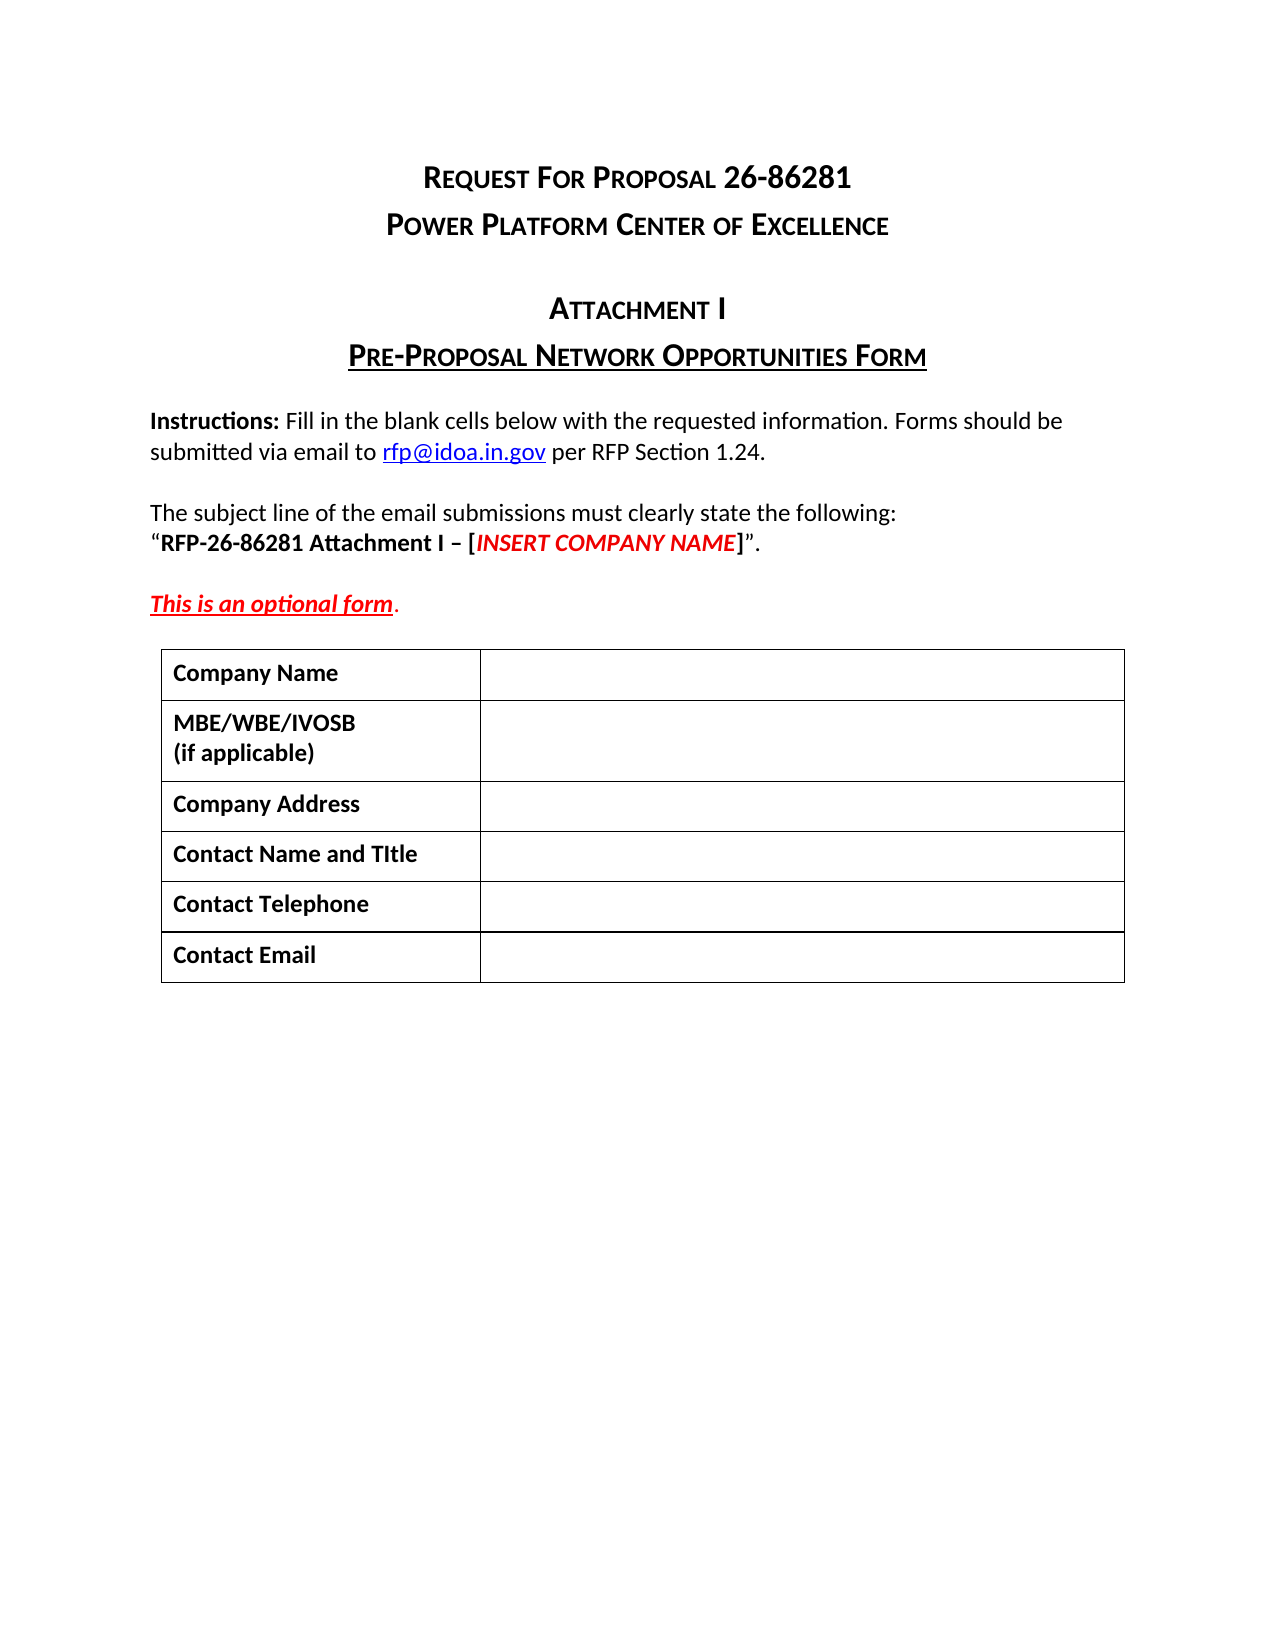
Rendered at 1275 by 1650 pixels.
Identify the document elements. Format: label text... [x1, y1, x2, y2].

table_header Company Name [162, 650, 480, 700]
text Attachment I [150, 287, 1125, 328]
table_cell Contact Name and TItle [162, 832, 480, 881]
text Power Platform Center of Excellence [150, 203, 1125, 244]
table_cell [481, 701, 1124, 781]
table_cell [481, 933, 1124, 982]
text “RFP-26-86281 Attachment I – [INSERT COMPANY NAME]”. [150, 527, 1125, 558]
text Pre-Proposal Network Opportunities Form [150, 334, 1125, 375]
table_cell [481, 832, 1124, 881]
table_cell Company Address [162, 782, 480, 831]
table_header [481, 650, 1124, 700]
text Request For Proposal 26-86281 [150, 156, 1125, 197]
table_cell MBE/WBE/IVOSB (if applicable) [162, 701, 480, 781]
text Instructions: Fill in the blank cells below with the requested information. Forms should be submitted via email to rfp@idoa.in.gov per RFP Section 1.24. [150, 405, 1125, 466]
table_cell Contact Email [162, 933, 480, 982]
table_cell [481, 882, 1124, 931]
text The subject line of the email submissions must clearly state the following: [150, 497, 1125, 527]
text This is an optional form. [150, 588, 1125, 619]
table_cell Contact Telephone [162, 882, 480, 931]
table_cell [481, 782, 1124, 831]
